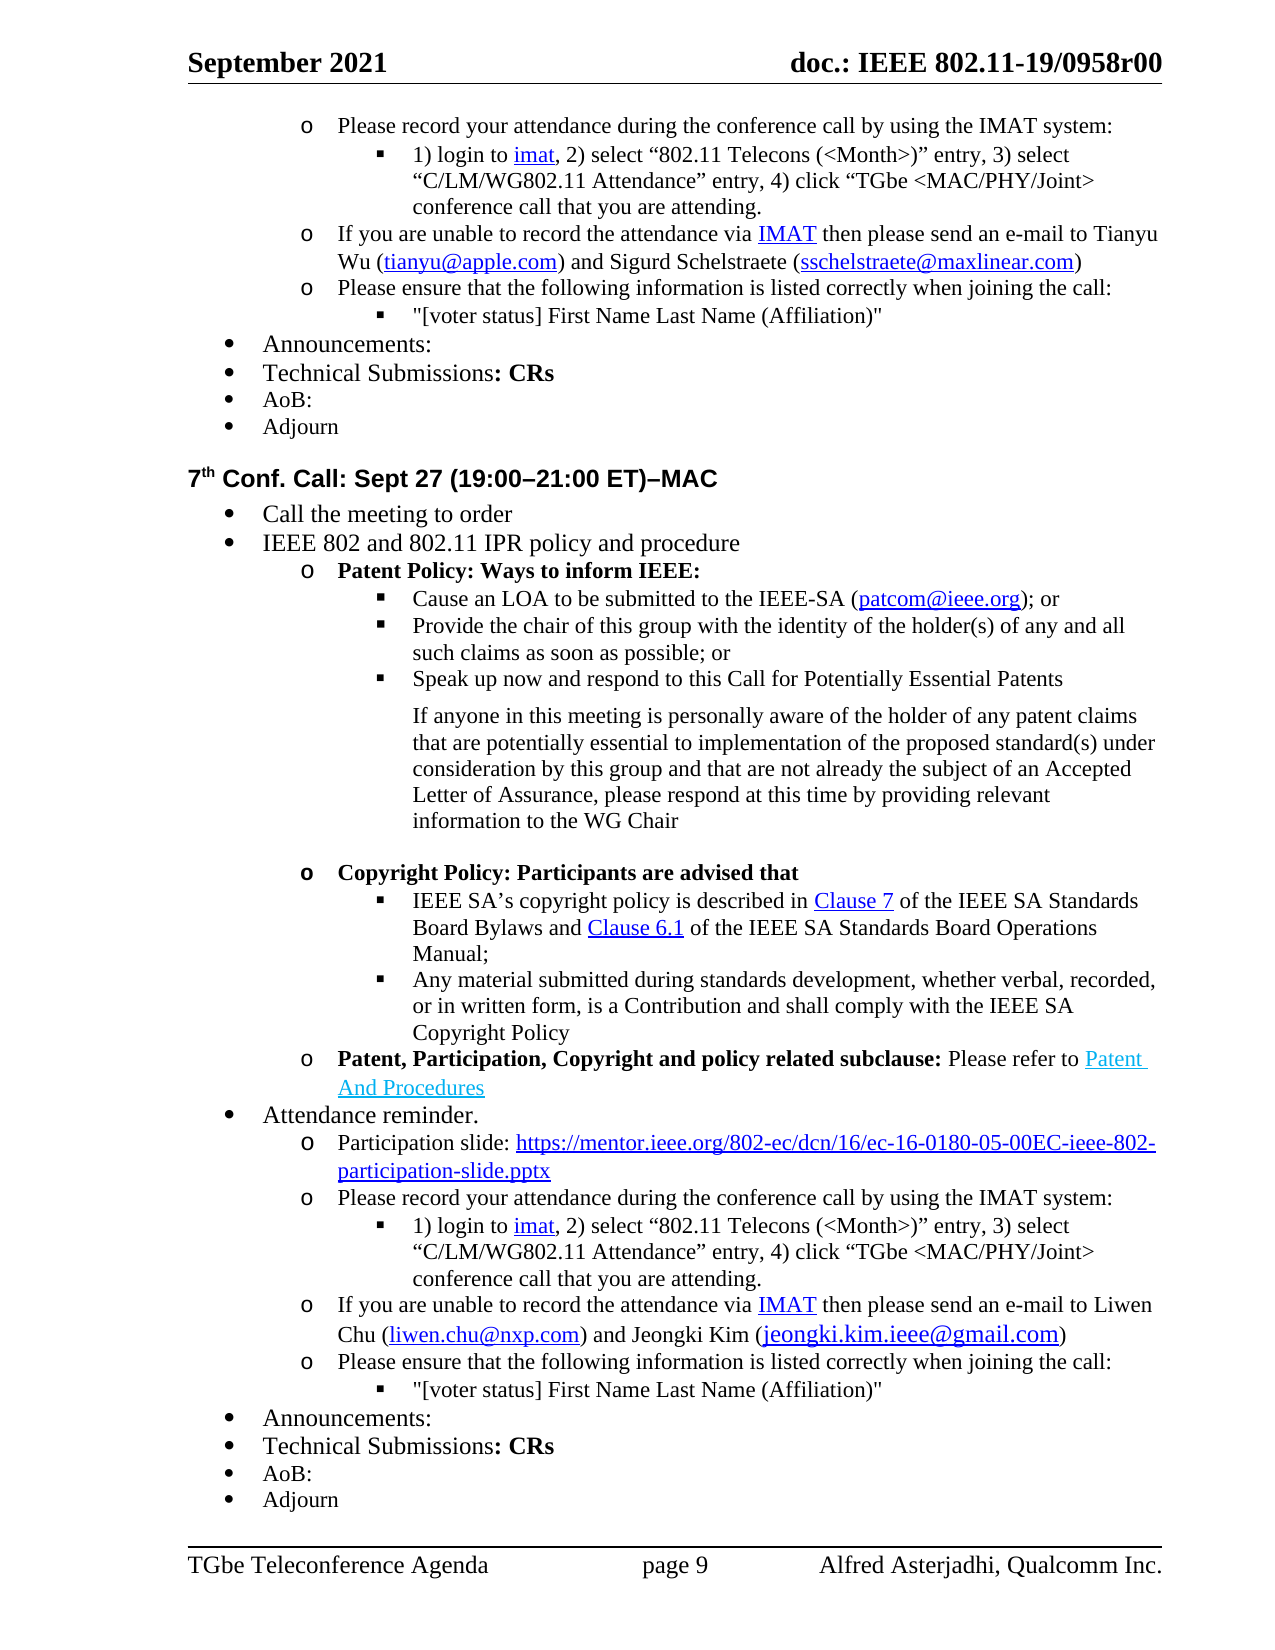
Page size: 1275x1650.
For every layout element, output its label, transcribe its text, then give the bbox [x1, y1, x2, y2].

list "[voter status] First Name Last Name (Affiliation)" [375, 303, 1162, 329]
list "[voter status] First Name Last Name (Affiliation)" [375, 1376, 1162, 1403]
list Any material submitted during standards development, whether verbal, recorded, or in written form, is a Contribution and shall comply with the IEEE SA Copyright Policy [375, 966, 1162, 1045]
list 1) login to imat, 2) select “802.11 Telecons (<Month>)” entry, 3) select “C/LM/WG802.11 Attendance” entry, 4) click “TGbe <MAC/PHY/Joint> conference call that you are attending. [375, 1212, 1162, 1291]
list 1) login to imat, 2) select “802.11 Telecons (<Month>)” entry, 3) select “C/LM/WG802.11 Attendance” entry, 4) click “TGbe <MAC/PHY/Joint> conference call that you are attending. [375, 141, 1162, 220]
list Patent Policy: Ways to inform IEEE: [300, 557, 1162, 586]
list AoB: [225, 1460, 1162, 1487]
list Copyright Policy: Participants are advised that [300, 859, 1162, 887]
list Announcements: [225, 1403, 1162, 1431]
list If anyone in this meeting is personally aware of the holder of any patent claims that are potentially essential to implementation of the proposed standard(s) under consideration by this group and that are not already the subject of an Accepted Letter of Assurance, please respond at this time by providing relevant information to the WG Chair [412, 702, 1162, 834]
list IEEE 802 and 802.11 IPR policy and procedure [225, 528, 1162, 557]
subtitle 7th Conf. Call: Sept 27 (19:00–21:00 ET)–MAC [187, 464, 1162, 493]
list Announcements: [225, 329, 1162, 358]
list Technical Submissions: CRs [225, 1431, 1162, 1460]
list Adjourn [225, 413, 1162, 439]
list Please record your attendance during the conference call by using the IMAT system: [300, 1184, 1162, 1212]
list Speak up now and respond to this Call for Potentially Essential Patents [375, 665, 1162, 692]
list Please record your attendance during the conference call by using the IMAT system: [300, 112, 1162, 141]
list Adjourn [225, 1487, 1162, 1513]
list Call the meeting to order [225, 499, 1162, 528]
list AoB: [225, 386, 1162, 413]
list Please ensure that the following information is listed correctly when joining the call: [300, 274, 1162, 303]
list Participation slide: https://mentor.ieee.org/802-ec/dcn/16/ec-16-0180-05-00EC-ieee-802-participation-slide.pptx [300, 1129, 1162, 1184]
list If you are unable to record the attendance via IMAT then please send an e-mail to Tianyu Wu (tianyu@apple.com) and Sigurd Schelstraete (sschelstraete@maxlinear.com) [300, 220, 1162, 274]
list Please ensure that the following information is listed correctly when joining the call: [300, 1348, 1162, 1376]
list If you are unable to record the attendance via IMAT then please send an e-mail to Liwen Chu (liwen.chu@nxp.com) and Jeongki Kim (jeongki.kim.ieee@gmail.com) [300, 1291, 1162, 1348]
list Patent, Participation, Copyright and policy related subclause: Please refer to Patent And Procedures [300, 1045, 1162, 1100]
list Technical Submissions: CRs [225, 358, 1162, 386]
list Attendance reminder. [225, 1100, 1162, 1129]
list Cause an LOA to be submitted to the IEEE-SA (patcom@ieee.org); or [375, 586, 1162, 612]
list Provide the chair of this group with the identity of the holder(s) of any and all such claims as soon as possible; or [375, 612, 1162, 665]
list IEEE SA’s copyright policy is described in Clause 7 of the IEEE SA Standards Board Bylaws and Clause 6.1 of the IEEE SA Standards Board Operations Manual; [375, 887, 1162, 966]
